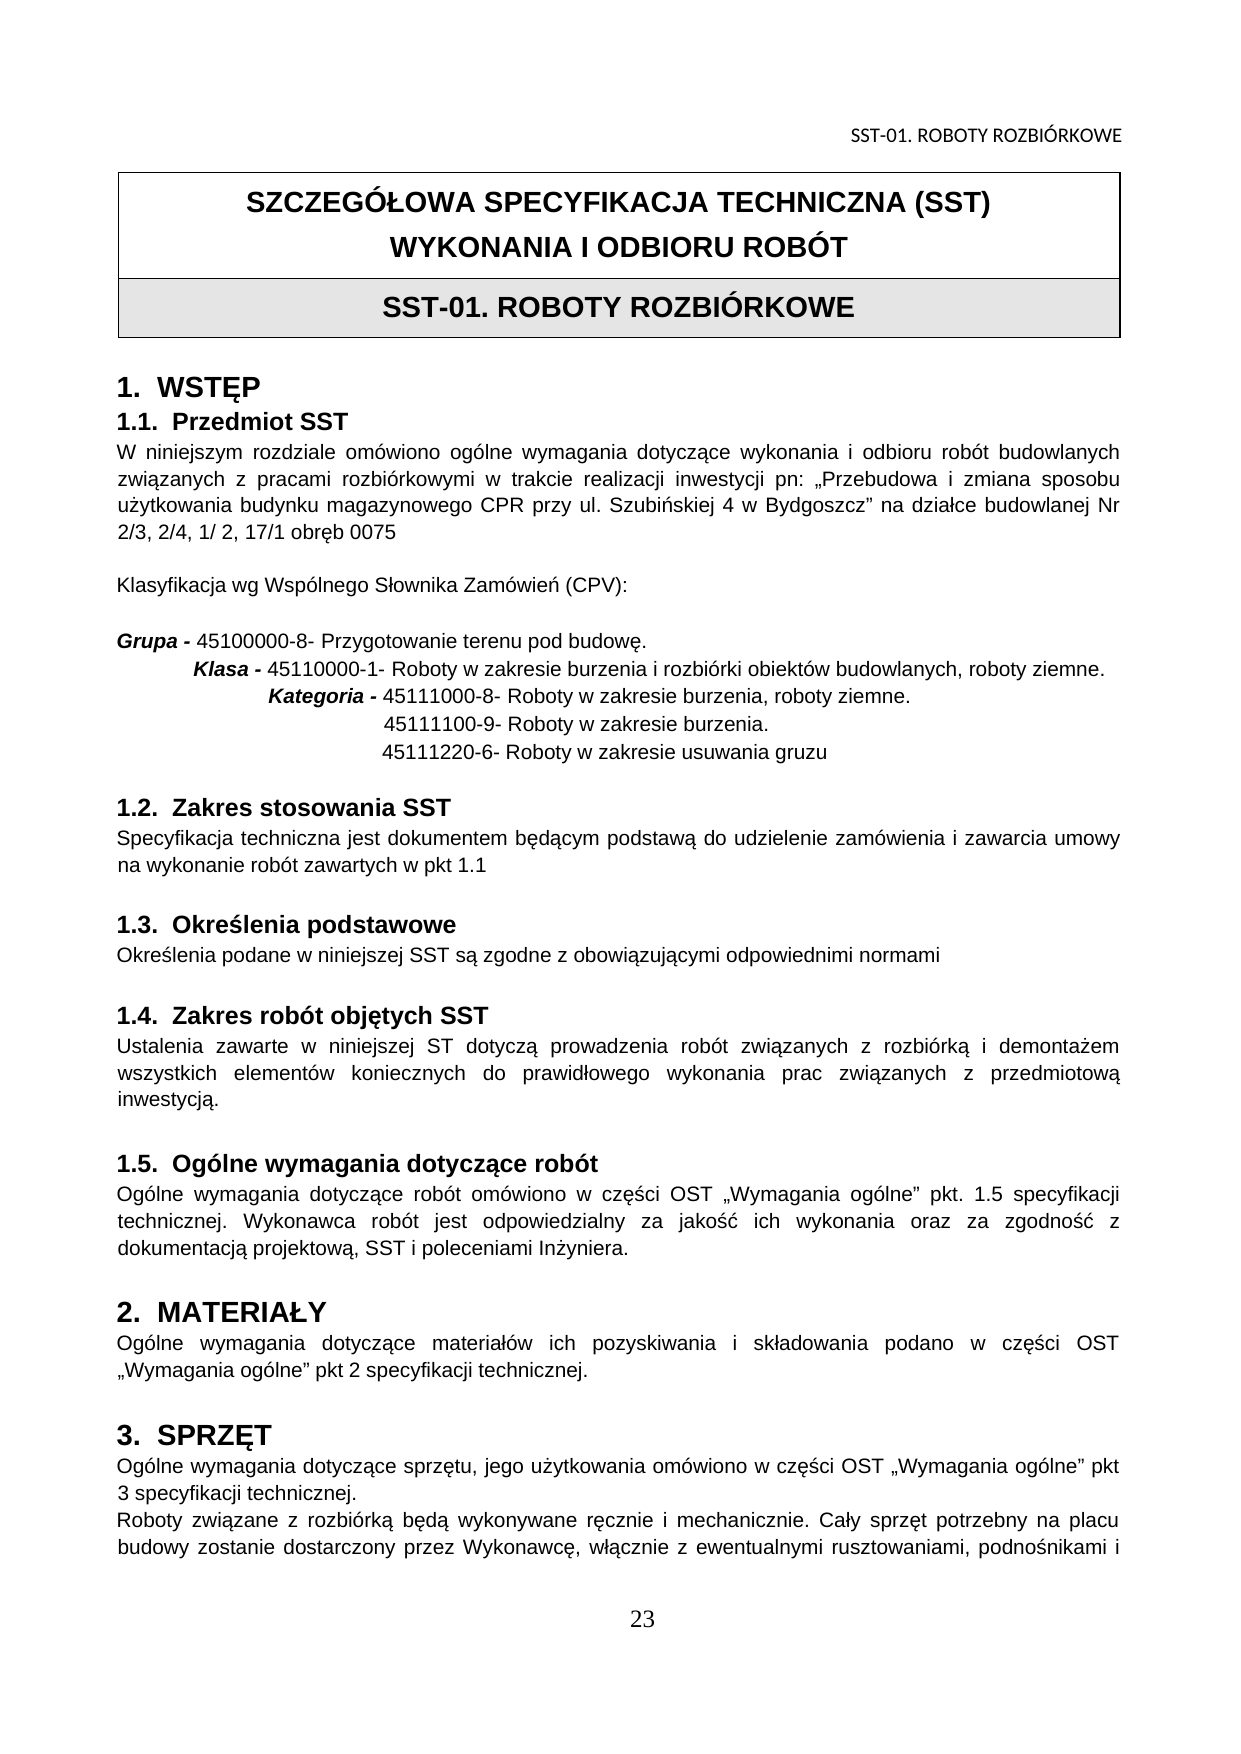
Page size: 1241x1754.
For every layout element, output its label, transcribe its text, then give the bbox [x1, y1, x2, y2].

subtitle 1. WSTĘP [116, 370, 1121, 404]
text Ogólne wymagania dotyczące sprzętu, jego użytkowania omówiono w części OST „Wymagania ogólne” pkt 3 specyfikacji technicznej. [116, 1454, 1121, 1505]
text 45111100-9- Roboty w zakresie burzenia. [384, 712, 1121, 736]
text Klasyfikacja wg Wspólnego Słownika Zamówień (CPV): [116, 573, 1121, 597]
subtitle 3. SPRZĘT [116, 1418, 1121, 1451]
text 1.4. Zakres robót objętych SST [116, 1001, 1121, 1029]
text Określenia podane w niniejszej SST są zgodne z obowiązującymi odpowiednimi normami [116, 943, 1121, 967]
text Specyfikacja techniczna jest dokumentem będącym podstawą do udzielenie zamówienia i zawarcia umowy na wykonanie robót zawartych w pkt 1.1 [116, 826, 1121, 877]
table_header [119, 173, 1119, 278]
text Ustalenia zawarte w niniejszej ST dotyczą prowadzenia robót związanych z rozbiórką i demontażem wszystkich elementów koniecznych do prawidłowego wykonania prac związanych z przedmiotową inwestycją. [116, 1034, 1121, 1111]
text Ogólne wymagania dotyczące materiałów ich pozyskiwania i składowania podano w części OST „Wymagania ogólne” pkt 2 specyfikacji technicznej. [116, 1331, 1121, 1382]
text 1.3. Określenia podstawowe [116, 910, 1121, 939]
text Kategoria - 45111000-8- Roboty w zakresie burzenia, roboty ziemne. [268, 684, 1121, 708]
text 1.1. Przedmiot SST [116, 407, 1121, 435]
text W niniejszym rozdziale omówiono ogólne wymagania dotyczące wykonania i odbioru robót budowlanych związanych z pracami rozbiórkowymi w trakcie realizacji inwestycji pn: „Przebudowa i zmiana sposobu użytkowania budynku magazynowego CPR przy ul. Szubińskiej 4 w Bydgoszcz” na działce budowlanej Nr 2/3, 2/4, 1/ 2, 17/1 obręb 0075 [116, 439, 1121, 544]
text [116, 1508, 1121, 1559]
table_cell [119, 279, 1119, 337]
text Ogólne wymagania dotyczące robót omówiono w części OST „Wymagania ogólne” pkt. 1.5 specyfikacji technicznej. Wykonawca robót jest odpowiedzialny za jakość ich wykonania oraz za zgodność z dokumentacją projektową, SST i poleceniami Inżyniera. [116, 1182, 1121, 1259]
text Klasa - 45110000-1- Roboty w zakresie burzenia i rozbiórki obiektów budowlanych, roboty ziemne. [193, 656, 1121, 680]
text 45111220-6- Roboty w zakresie usuwania gruzu [207, 739, 1003, 763]
subtitle 2. MATERIAŁY [116, 1295, 1121, 1328]
text Grupa - 45100000-8- Przygotowanie terenu pod budowę. [116, 628, 1121, 652]
text 1.2. Zakres stosowania SST [116, 793, 1121, 822]
text 1.5. Ogólne wymagania dotyczące robót [116, 1149, 1121, 1178]
